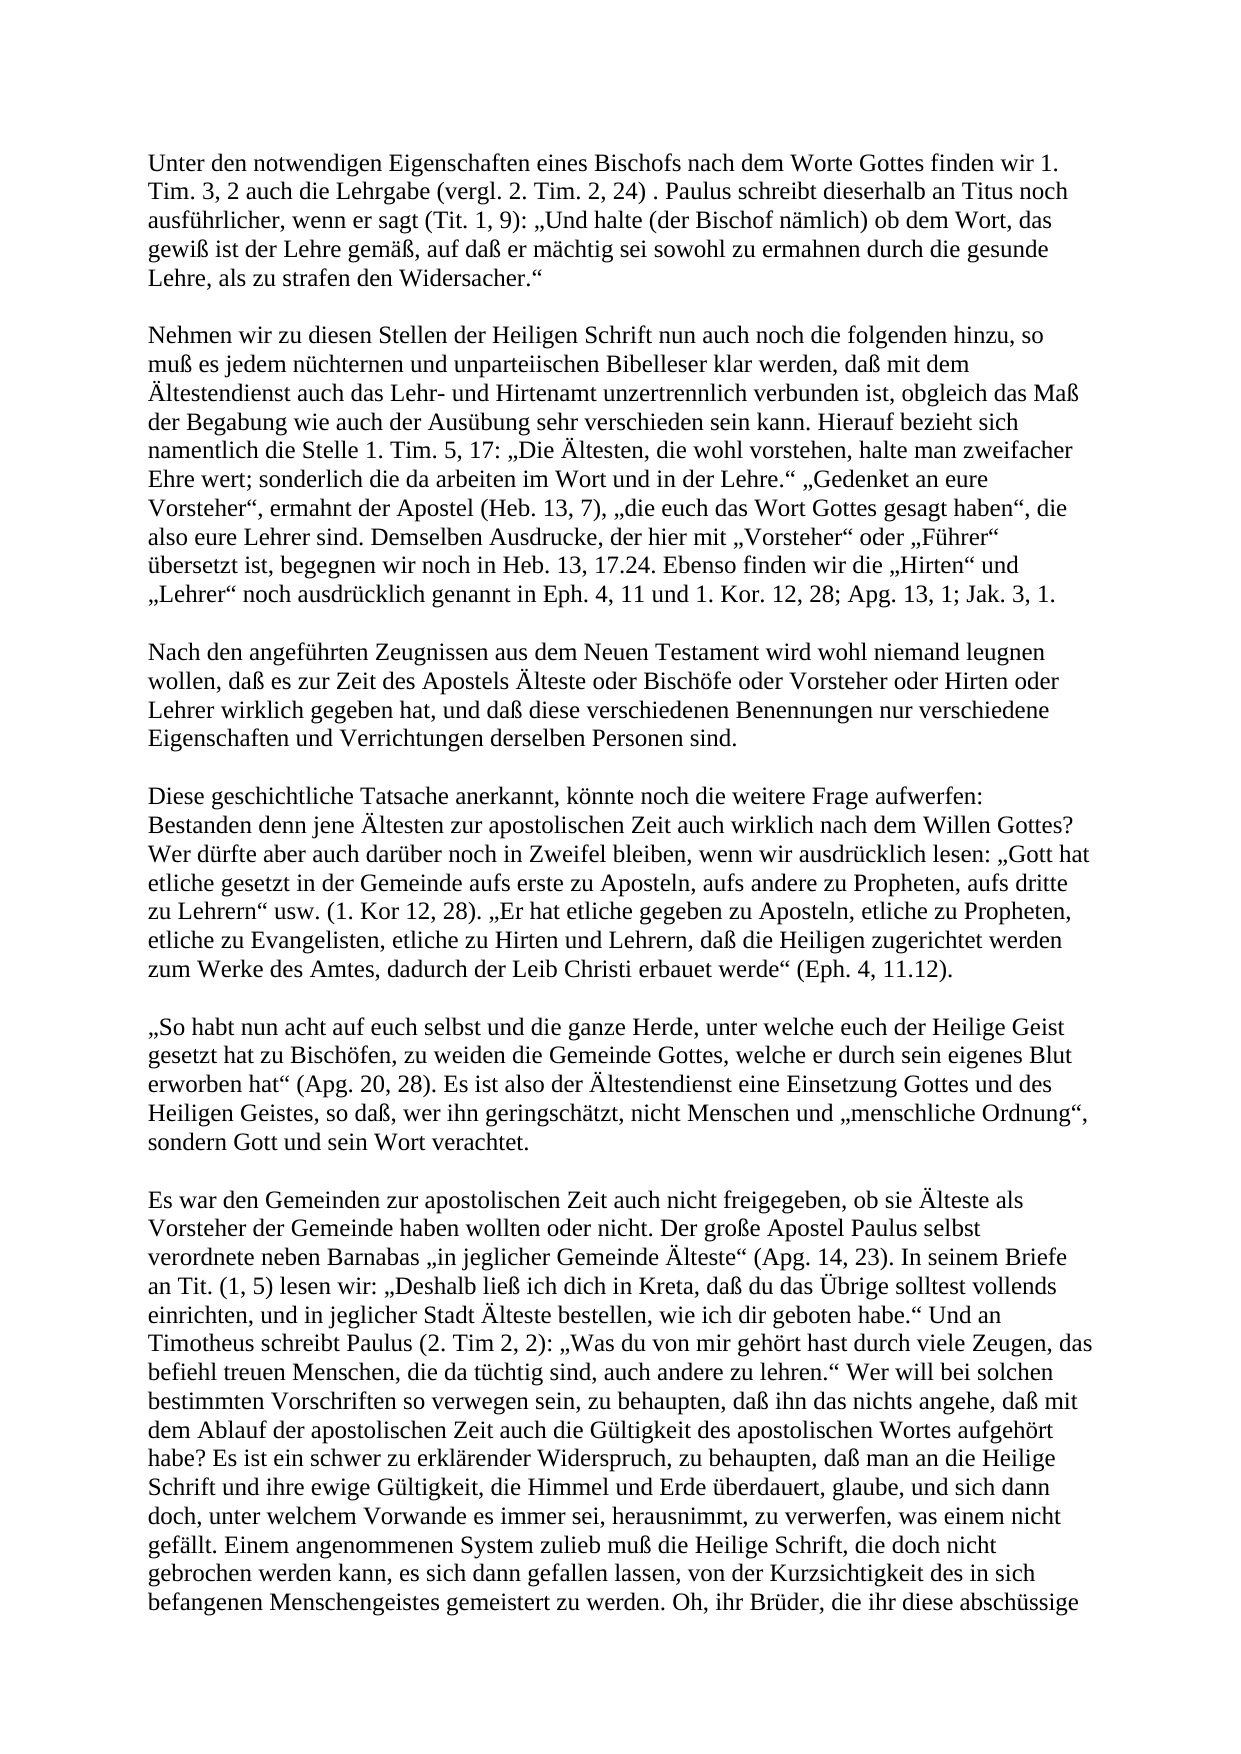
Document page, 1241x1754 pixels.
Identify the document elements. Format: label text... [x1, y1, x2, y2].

text „So habt nun acht auf euch selbst und die ganze Herde, unter welche euch der Heilige Geist gesetzt hat zu Bischöfen, zu weiden die Gemeinde Gottes, welche er durch sein eigenes Blut erworben hat“ (Apg. 20, 28). Es ist also der Ältestendienst eine Einsetzung Gottes und des Heiligen Geistes, so daß, wer ihn geringschätzt, nicht Menschen und „menschliche Ordnung“, sondern Gott und sein Wort verachtet. [148, 1012, 1093, 1156]
text Nach den angeführten Zeugnissen aus dem Neuen Testament wird wohl niemand leugnen wollen, daß es zur Zeit des Apostels Älteste oder Bischöfe oder Vorsteher oder Hirten oder Lehrer wirklich gegeben hat, und daß diese verschiedenen Benennungen nur verschiedene Eigenschaften und Verrichtungen derselben Personen sind. [148, 637, 1093, 752]
text Nehmen wir zu diesen Stellen der Heiligen Schrift nun auch noch die folgenden hinzu, so muß es jedem nüchternen und unparteiischen Bibelleser klar werden, daß mit dem Ältestendienst auch das Lehr- und Hirtenamt unzertrennlich verbunden ist, obgleich das Maß der Begabung wie auch der Ausübung sehr verschieden sein kann. Hierauf bezieht sich namentlich die Stelle 1. Tim. 5, 17: „Die Ältesten, die wohl vorstehen, halte man zweifacher Ehre wert; sonderlich die da arbeiten im Wort und in der Lehre.“ „Gedenket an eure Vorsteher“, ermahnt der Apostel (Heb. 13, 7), „die euch das Wort Gottes gesagt haben“, die also eure Lehrer sind. Demselben Ausdrucke, der hier mit „Vorsteher“ oder „Führer“ übersetzt ist, begegnen wir noch in Heb. 13, 17.24. Ebenso finden wir die „Hirten“ und „Lehrer“ noch ausdrücklich genannt in Eph. 4, 11 und 1. Kor. 12, 28; Apg. 13, 1; Jak. 3, 1. [148, 321, 1093, 608]
text Unter den notwendigen Eigenschaften eines Bischofs nach dem Worte Gottes finden wir 1. Tim. 3, 2 auch die Lehrgabe (vergl. 2. Tim. 2, 24) . Paulus schreibt dieserhalb an Titus noch ausführlicher, wenn er sagt (Tit. 1, 9): „Und halte (der Bischof nämlich) ob dem Wort, das gewiß ist der Lehre gemäß, auf daß er mächtig sei sowohl zu ermahnen durch die gesunde Lehre, als zu strafen den Widersacher.“ [148, 148, 1093, 291]
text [148, 1185, 1093, 1616]
text Diese geschichtliche Tatsache anerkannt, könnte noch die weitere Frage aufwerfen: Bestanden denn jene Ältesten zur apostolischen Zeit auch wirklich nach dem Willen Gottes? Wer dürfte aber auch darüber noch in Zweifel bleiben, wenn wir ausdrücklich lesen: „Gott hat etliche gesetzt in der Gemeinde aufs erste zu Aposteln, aufs andere zu Propheten, aufs dritte zu Lehrern“ usw. (1. Kor 12, 28). „Er hat etliche gegeben zu Aposteln, etliche zu Propheten, etliche zu Evangelisten, etliche zu Hirten und Lehrern, daß die Heiligen zugerichtet werden zum Werke des Amtes, dadurch der Leib Christi erbauet werde“ (Eph. 4, 11.12). [148, 781, 1093, 983]
